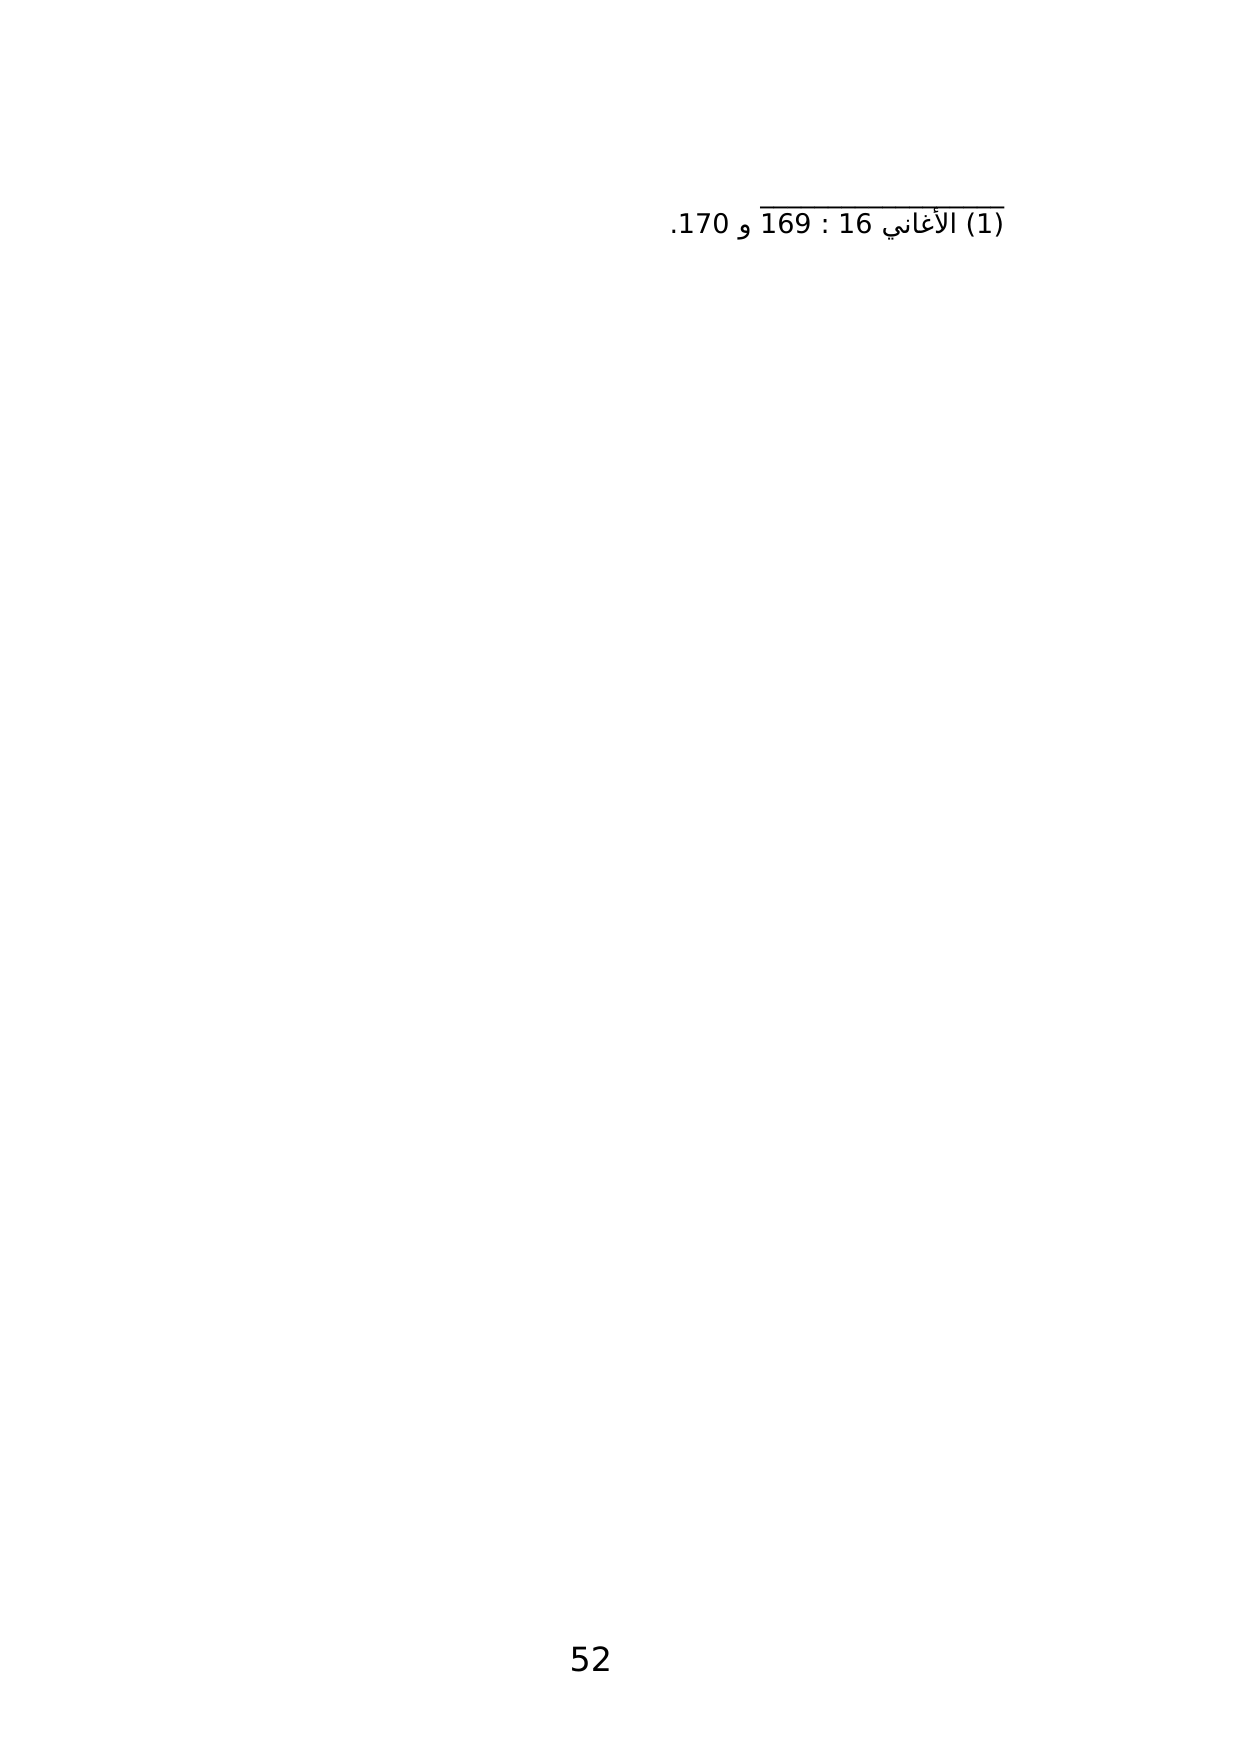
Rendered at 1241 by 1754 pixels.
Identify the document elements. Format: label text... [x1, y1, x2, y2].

text __________________ (1) الأغاني 16 : 169 و 170. [236, 177, 1004, 240]
